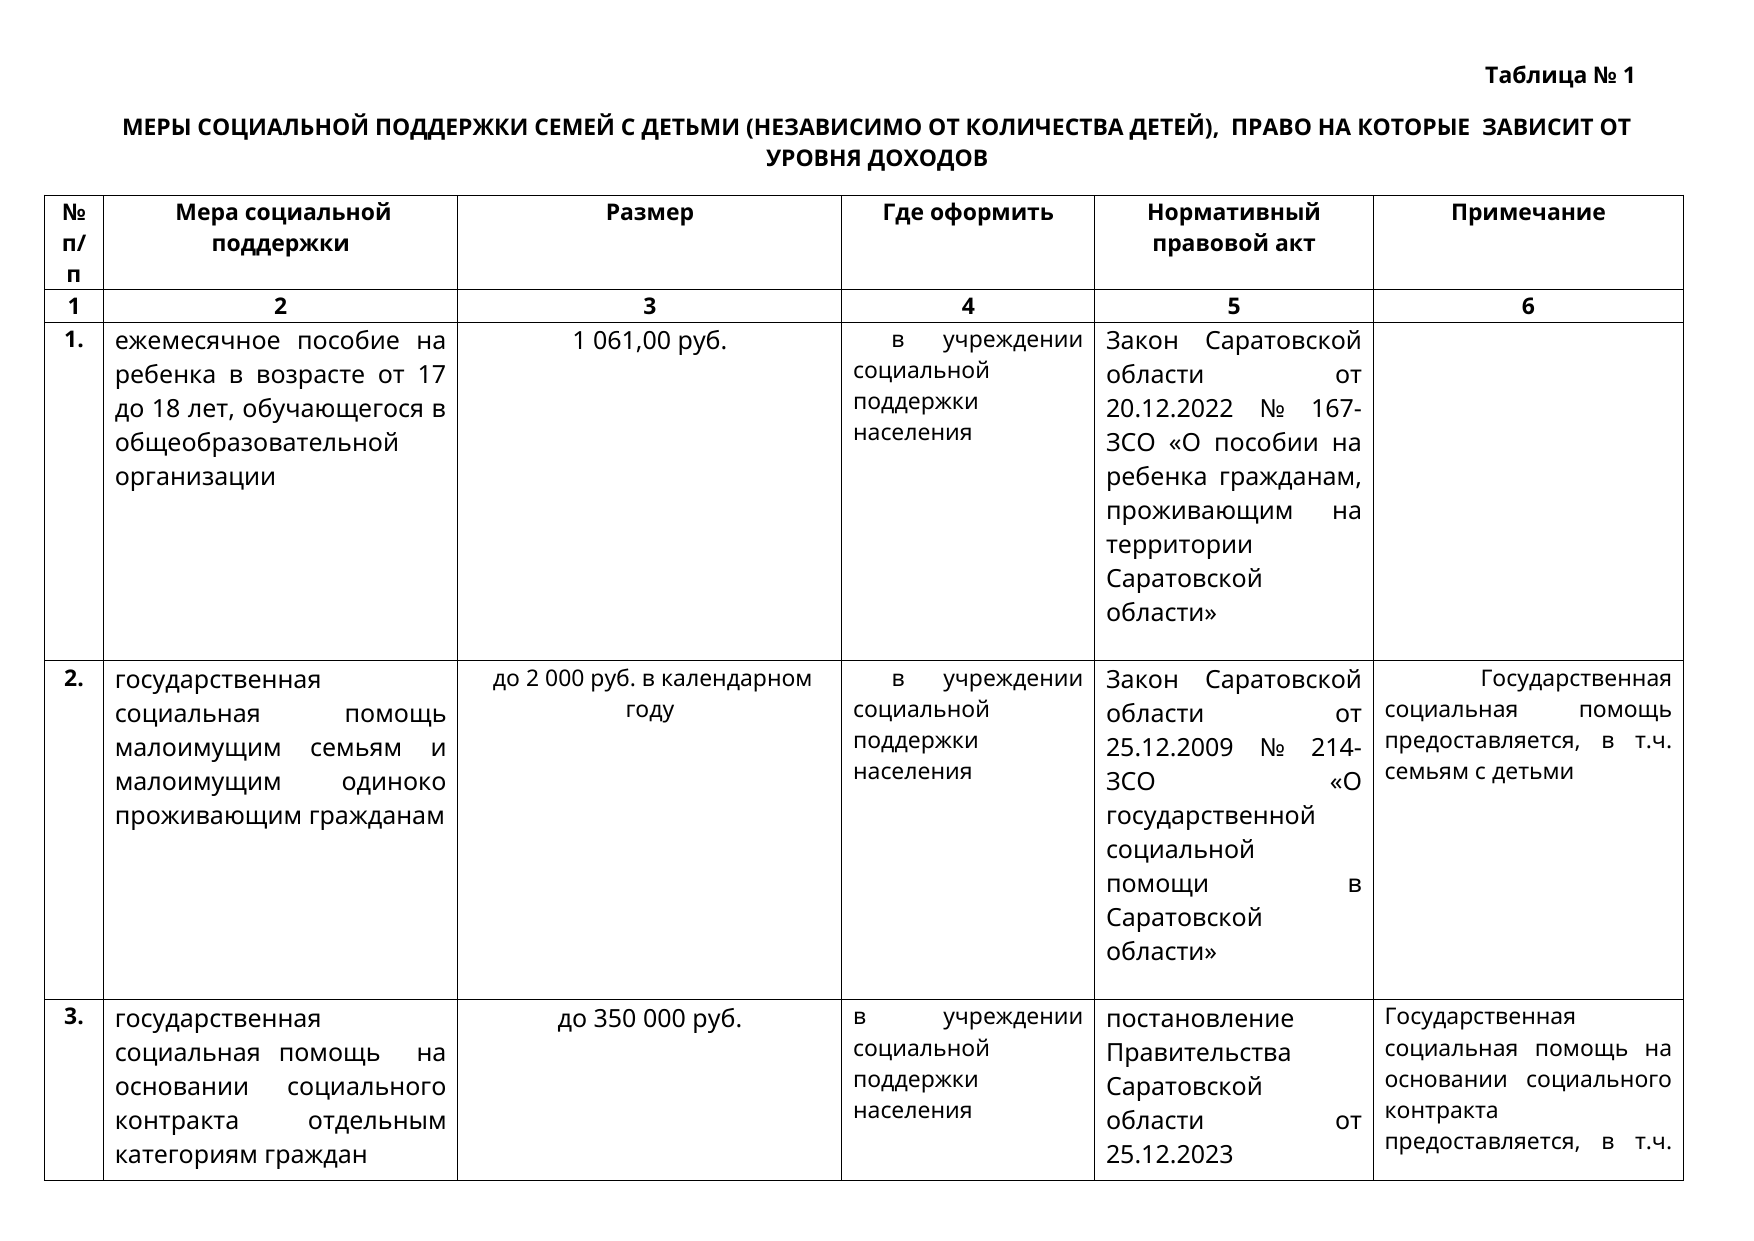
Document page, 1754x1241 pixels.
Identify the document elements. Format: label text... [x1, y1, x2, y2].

text Таблица № 1 [118, 59, 1636, 90]
table_cell 3 [458, 290, 841, 322]
table_header № п/п [45, 196, 103, 289]
text МЕРЫ СОЦИАЛЬНОЙ ПОДДЕРЖКИ СЕМЕЙ С ДЕТЬМИ (НЕЗАВИСИМО ОТ КОЛИЧЕСТВА ДЕТЕЙ), ПРАВО НА КОТОРЫЕ ЗАВИСИТ ОТ УРОВНЯ ДОХОДОВ [118, 111, 1636, 174]
table_cell 1 [45, 290, 103, 322]
table_cell ежемесячное пособие на ребенка в возрасте от 17 до 18 лет, обучающегося в общеобразовательной организации [104, 323, 457, 660]
table_cell 3. [45, 1000, 103, 1180]
table_header Мера социальной поддержки [104, 196, 457, 289]
table_cell Закон Саратовской области от 25.12.2009 № 214-ЗСО «О государственной социальной помощи в Саратовской области» [1095, 661, 1373, 999]
table_cell в учреждении социальной поддержки населения [842, 661, 1094, 999]
table_header Примечание [1374, 196, 1683, 289]
table_cell до 350 000 руб. [458, 1000, 841, 1180]
table_cell 2. [45, 661, 103, 999]
table_cell государственная социальная помощь малоимущим семьям и малоимущим одиноко проживающим гражданам [104, 661, 457, 999]
table_cell Государственная социальная помощь предоставляется, в т.ч. семьям с детьми [1374, 661, 1683, 999]
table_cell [104, 1000, 457, 1180]
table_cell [1095, 1000, 1373, 1180]
table_cell 2 [104, 290, 457, 322]
table_header Размер [458, 196, 841, 289]
table_cell 6 [1374, 290, 1683, 322]
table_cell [1374, 1000, 1683, 1180]
table_header Нормативный правовой акт [1095, 196, 1373, 289]
table_cell 4 [842, 290, 1094, 322]
table_cell 1. [45, 323, 103, 660]
table_cell в учреждении социальной поддержки населения [842, 323, 1094, 660]
table_cell Закон Саратовской области от 20.12.2022 № 167-ЗСО «О пособии на ребенка гражданам, проживающим на территории Саратовской области» [1095, 323, 1373, 660]
table_cell 5 [1095, 290, 1373, 322]
table_cell 1 061,00 руб. [458, 323, 841, 660]
table_cell [1374, 323, 1683, 660]
table_header Где оформить [842, 196, 1094, 289]
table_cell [842, 1000, 1094, 1180]
table_cell до 2 000 руб. в календарном году [458, 661, 841, 999]
